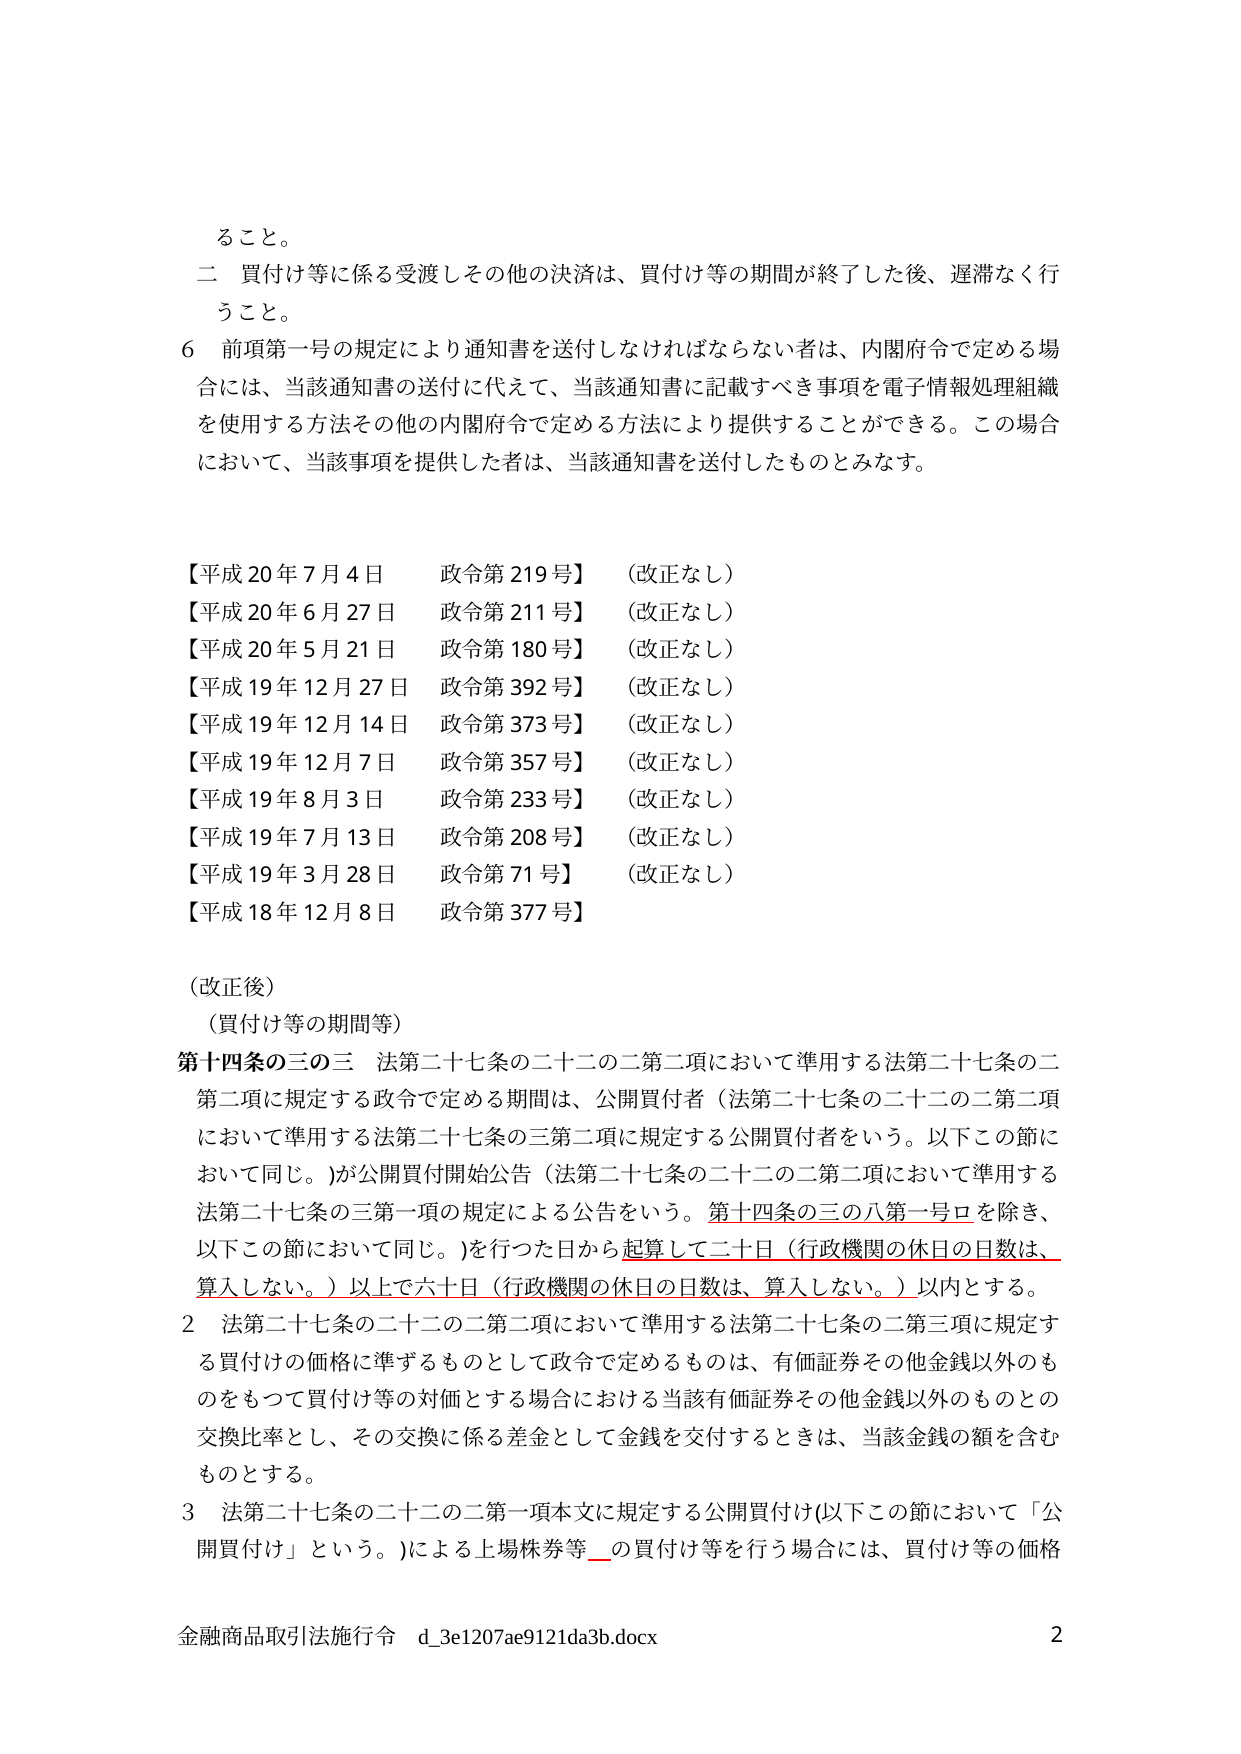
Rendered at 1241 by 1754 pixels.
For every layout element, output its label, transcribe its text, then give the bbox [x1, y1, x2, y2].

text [196, 217, 1063, 254]
text 【平成19年7月13日 政令第208号】 （改正なし） [177, 817, 1063, 854]
text 【平成20年5月21日 政令第180号】 （改正なし） [177, 629, 1063, 667]
text 【平成18年12月8日 政令第377号】 [177, 892, 1063, 929]
text 二 買付け等に係る受渡しその他の決済は、買付け等の期間が終了した後、遅滞なく行うこと。 [196, 254, 1063, 329]
text 【平成19年12月27日 政令第392号】 （改正なし） [177, 667, 1063, 704]
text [177, 1492, 1063, 1567]
text ２ 法第二十七条の二十二の二第二項において準用する法第二十七条の二第三項に規定する買付けの価格に準ずるものとして政令で定めるものは、有価証券その他金銭以外のものをもつて買付け等の対価とする場合における当該有価証券その他金銭以外のものとの交換比率とし、その交換に係る差金として金銭を交付するときは、当該金銭の額を含むものとする。 [177, 1304, 1063, 1492]
text 【平成19年12月14日 政令第373号】 （改正なし） [177, 704, 1063, 742]
text ６ 前項第一号の規定により通知書を送付しなければならない者は、内閣府令で定める場合には、当該通知書の送付に代えて、当該通知書に記載すべき事項を電子情報処理組織を使用する方法その他の内閣府令で定める方法により提供することができる。この場合において、当該事項を提供した者は、当該通知書を送付したものとみなす。 [177, 329, 1063, 479]
text （買付け等の期間等） [196, 1004, 1063, 1042]
text 【平成20年7月4日 政令第219号】 （改正なし） [177, 554, 1063, 592]
text 【平成20年6月27日 政令第211号】 （改正なし） [177, 592, 1063, 629]
text 第十四条の三の三 法第二十七条の二十二の二第二項において準用する法第二十七条の二第二項に規定する政令で定める期間は、公開買付者（法第二十七条の二十二の二第二項において準用する法第二十七条の三第二項に規定する公開買付者をいう。以下この節において同じ。)が公開買付開始公告（法第二十七条の二十二の二第二項において準用する法第二十七条の三第一項の規定による公告をいう。第十四条の三の八第一号ロを除き、以下この節において同じ。)を行つた日から起算して二十日（行政機関の休日の日数は、算入しない。）以上で六十日（行政機関の休日の日数は、算入しない。）以内とする。 [177, 1042, 1063, 1304]
text 【平成19年12月7日 政令第357号】 （改正なし） [177, 742, 1063, 779]
text 【平成19年3月28日 政令第71号】 （改正なし） [177, 854, 1063, 892]
text （改正後） [177, 967, 1063, 1004]
text 【平成19年8月3日 政令第233号】 （改正なし） [177, 779, 1063, 817]
